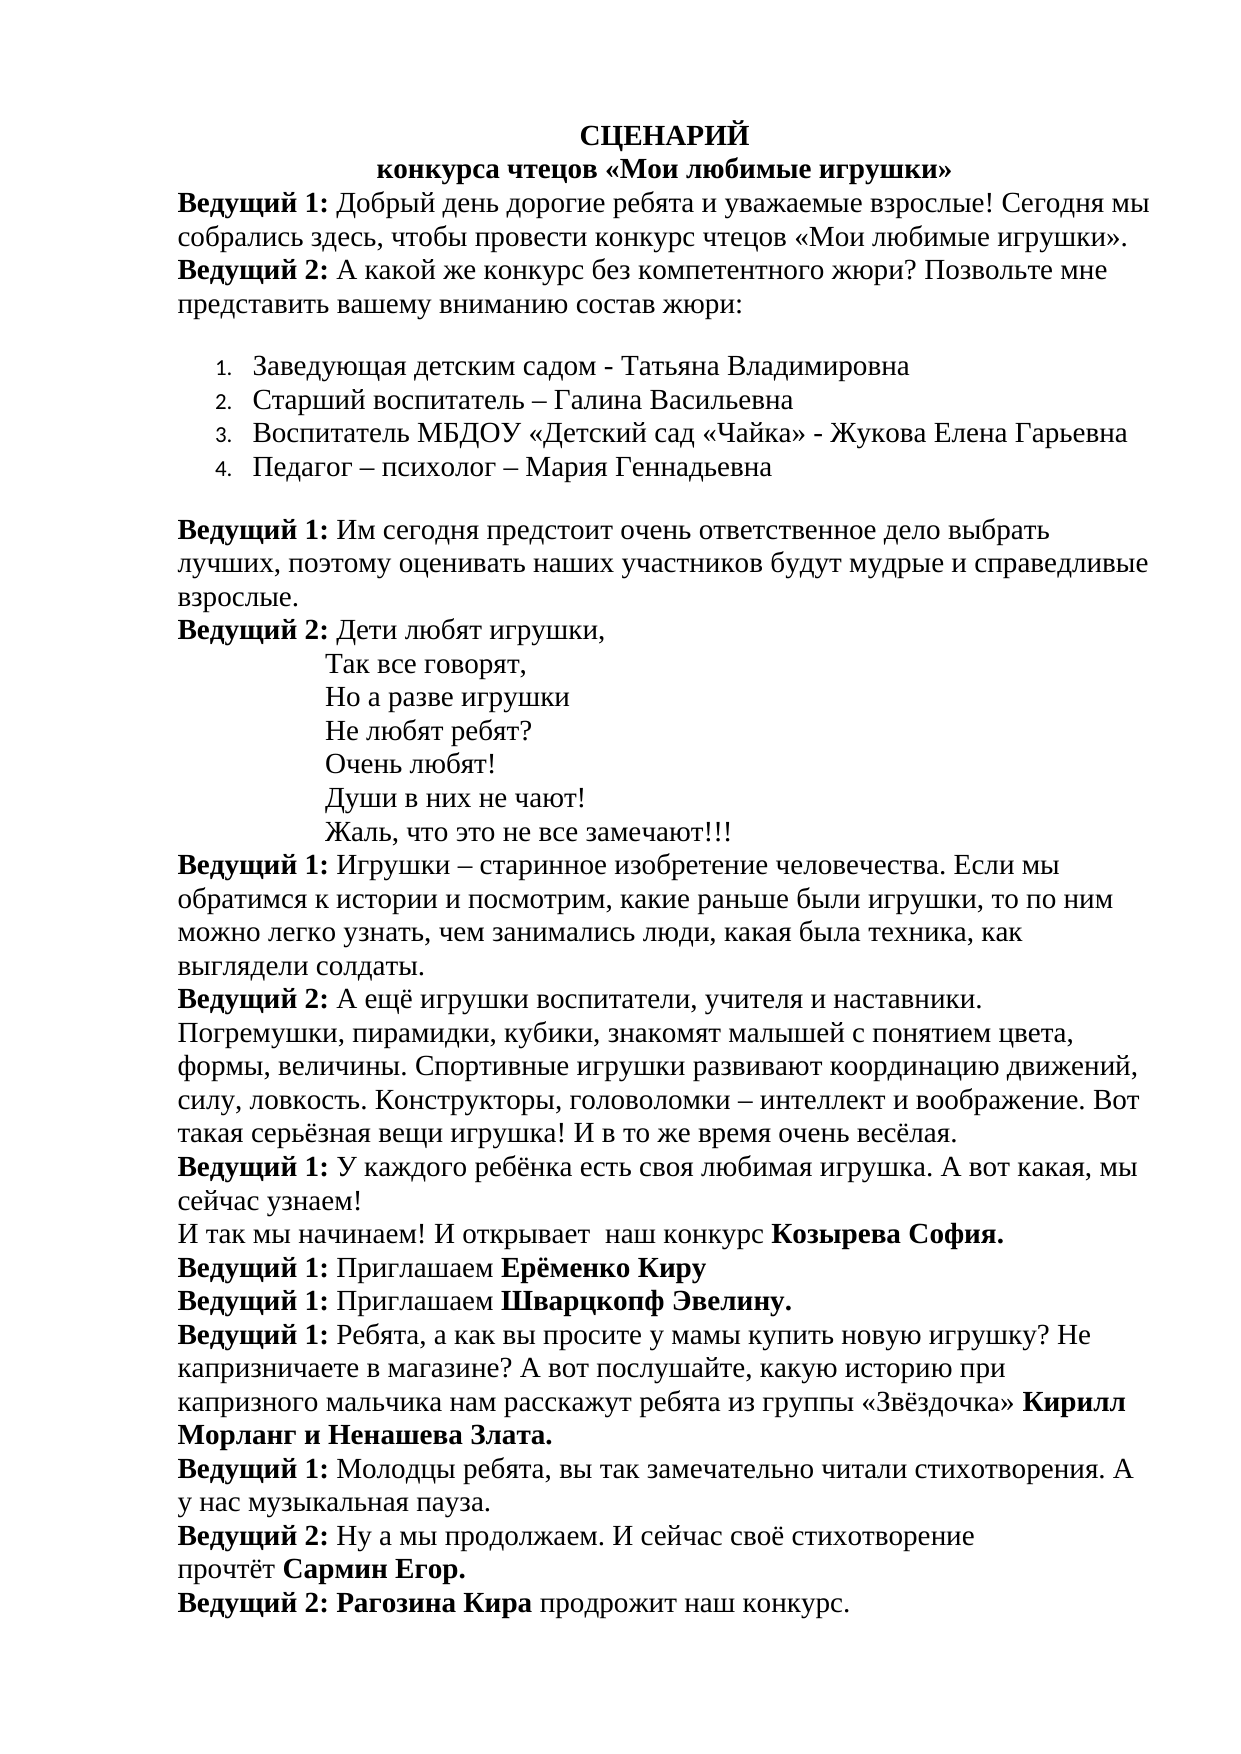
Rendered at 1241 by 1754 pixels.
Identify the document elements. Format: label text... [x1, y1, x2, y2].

text Ведущий 1: Ребята, а как вы просите у мамы купить новую игрушку? Не капризничаете в магазине? А вот послушайте, какую историю при капризного мальчика нам расскажут ребята из группы «Звёздочка» Кирилл Морланг и Ненашева Злата. [177, 1317, 1152, 1451]
text Ведущий 2: Рагозина Кира продрожит наш конкурс. [177, 1585, 1152, 1619]
list Воспитатель МБДОУ «Детский сад «Чайка» - Жукова Елена Гарьевна [215, 416, 1152, 449]
text Так все говорят, [251, 646, 1152, 679]
text Ведущий 1: Молодцы ребята, вы так замечательно читали стихотворения. А у нас музыкальная пауза. [177, 1451, 1152, 1518]
text Ведущий 1: Добрый день дорогие ребята и уважаемые взрослые! Сегодня мы собрались здесь, чтобы провести конкурс чтецов «Мои любимые игрушки». [177, 185, 1152, 252]
text Ведущий 2: Дети любят игрушки, [177, 612, 1152, 646]
text И так мы начинаем! И открывает наш конкурс Козырева София. [177, 1216, 1152, 1250]
text Ведущий 1: У каждого ребёнка есть своя любимая игрушка. А вот какая, мы сейчас узнаем! [177, 1149, 1152, 1216]
text Ведущий 1: Приглашаем Ерёменко Киру [177, 1250, 1152, 1283]
text Ведущий 1: Игрушки – старинное изобретение человечества. Если мы обратимся к истории и посмотрим, какие раньше были игрушки, то по ним можно легко узнать, чем занимались люди, какая была техника, как выглядели солдаты. [177, 847, 1152, 981]
text Ведущий 2: А ещё игрушки воспитатели, учителя и наставники. Погремушки, пирамидки, кубики, знакомят малышей с понятием цвета, формы, величины. Спортивные игрушки развивают координацию движений, силу, ловкость. Конструкторы, головоломки – интеллект и воображение. Вот такая серьёзная вещи игрушка! И в то же время очень весёлая. [177, 981, 1152, 1149]
text Жаль, что это не все замечают!!! [251, 814, 1152, 847]
text Очень любят! [251, 747, 1152, 780]
text Ведущий 1: Им сегодня предстоит очень ответственное дело выбрать лучших, поэтому оценивать наших участников будут мудрые и справедливые взрослые. [177, 512, 1152, 612]
list Старший воспитатель – Галина Васильевна [215, 382, 1152, 416]
text Но а разве игрушки [251, 679, 1152, 713]
text Не любят ребят? [251, 713, 1152, 747]
text Ведущий 1: Приглашаем Шварцкопф Эвелину. [177, 1283, 1152, 1317]
list Педагог – психолог – Мария Геннадьевна [215, 449, 1152, 483]
text Души в них не чают! [251, 780, 1152, 814]
list Заведующая детским садом - Татьяна Владимировна [215, 348, 1152, 382]
text конкурса чтецов «Мои любимые игрушки» [177, 152, 1152, 185]
text Ведущий 2: Ну а мы продолжаем. И сейчас своё стихотворение прочтёт Сармин Егор. [177, 1518, 1152, 1585]
text Ведущий 2: А какой же конкурс без компетентного жюри? Позвольте мне представить вашему вниманию состав жюри: [177, 252, 1152, 319]
text СЦЕНАРИЙ [177, 118, 1152, 152]
